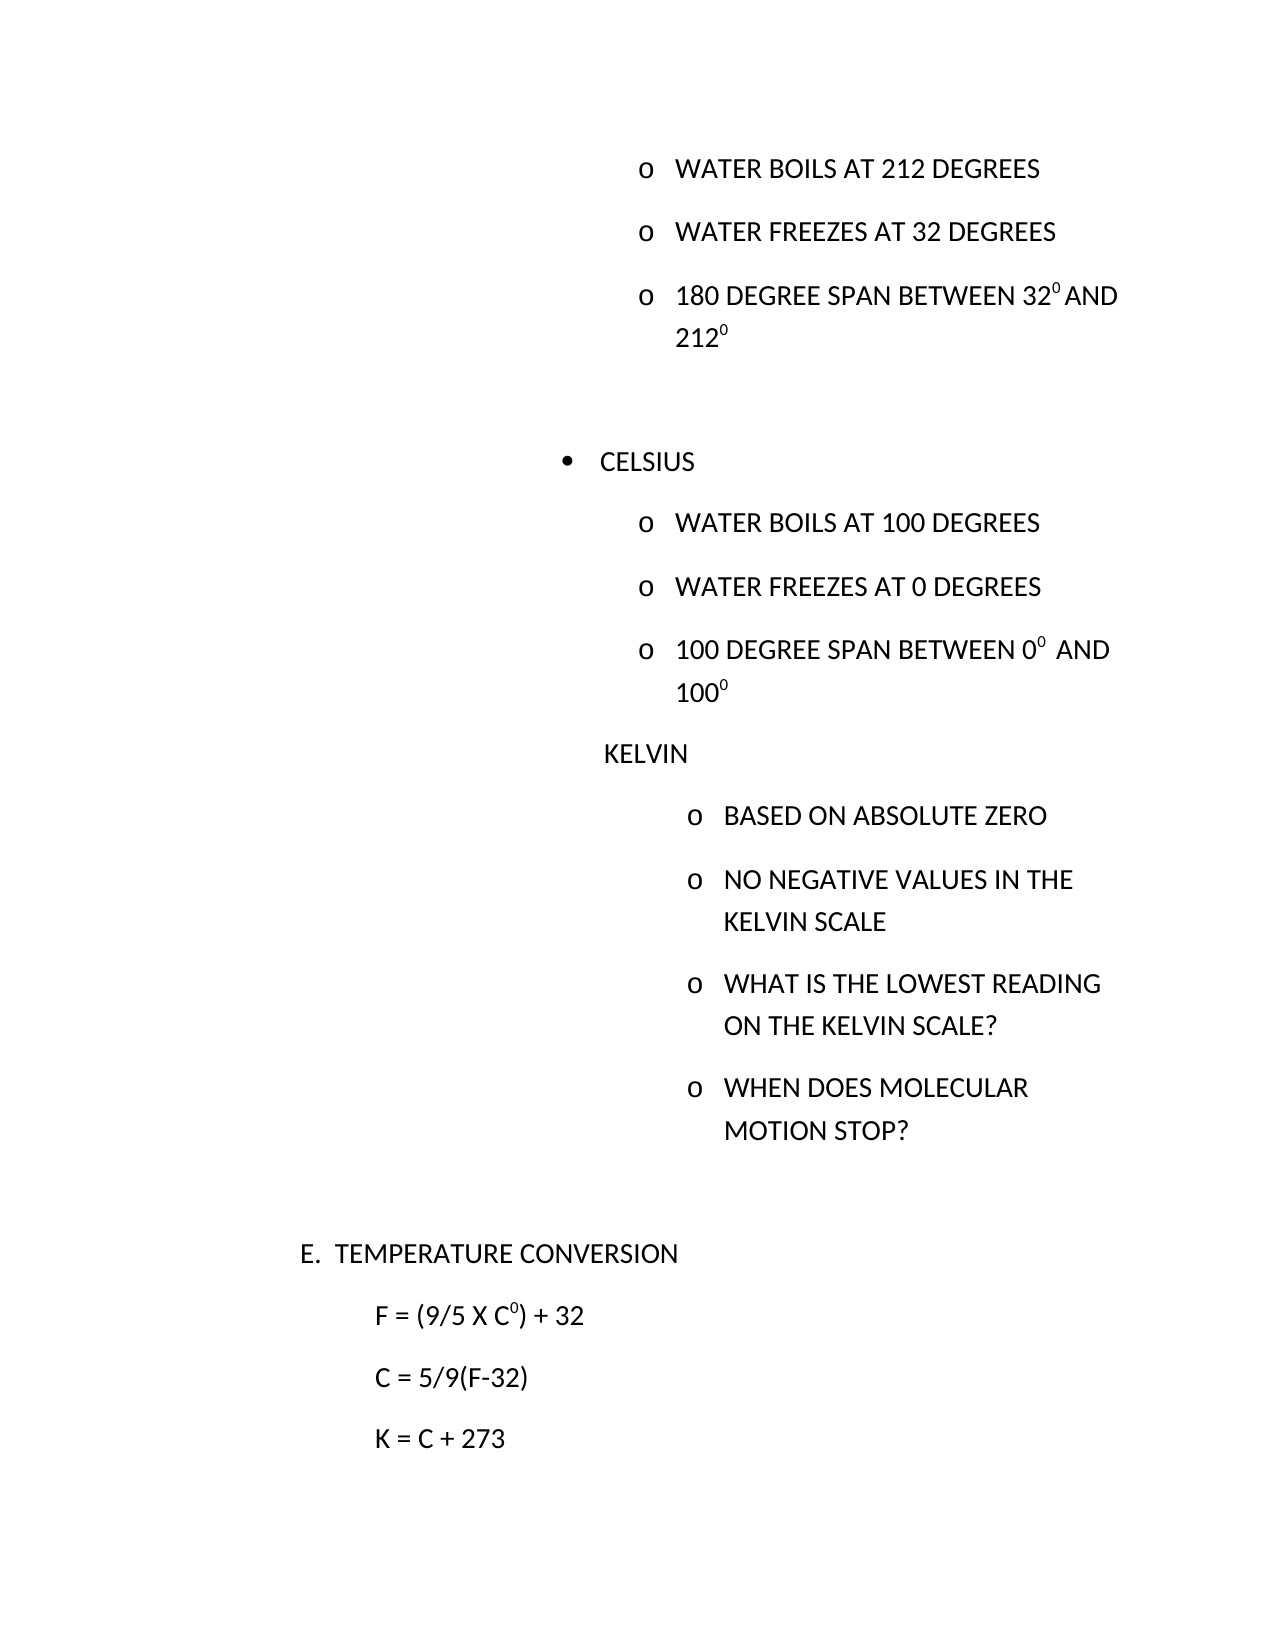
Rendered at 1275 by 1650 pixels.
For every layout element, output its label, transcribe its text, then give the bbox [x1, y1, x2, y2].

list WATER FREEZES AT 32 DEGREES [637, 213, 1125, 251]
list WHAT IS THE LOWEST ON THE KELVIN SCALE? [686, 965, 1125, 1043]
list 100 DEGREE SPAN BETWEEN 00 AND 1000 [637, 631, 1125, 709]
text C = 5/9(F-32) [300, 1359, 1125, 1394]
text E. TEMPERATURE CONVERSION [300, 1235, 1125, 1271]
list NO NEGATIVE VALUES IN THE KELVIN SCALE [686, 861, 1125, 939]
list WATER BOILS AT 100 DEGREES [637, 504, 1125, 542]
list 180 DEGREE SPAN BETWEEN 320 AND 2120 [637, 277, 1125, 355]
list WHEN DOES MOLECULAR MOTION STOP? [686, 1069, 1125, 1147]
list CELSIUS [562, 443, 1125, 478]
list BASED ON ABSOLUTE ZERO [686, 797, 1125, 834]
text F = (9/5 X C0) + 32 [300, 1297, 1125, 1332]
text K = C + 273 [300, 1420, 1125, 1456]
list WATER FREEZES AT 0 DEGREES [637, 568, 1125, 605]
text KELVIN [450, 736, 1125, 771]
list WATER BOILS AT 212 DEGREES [637, 150, 1125, 187]
